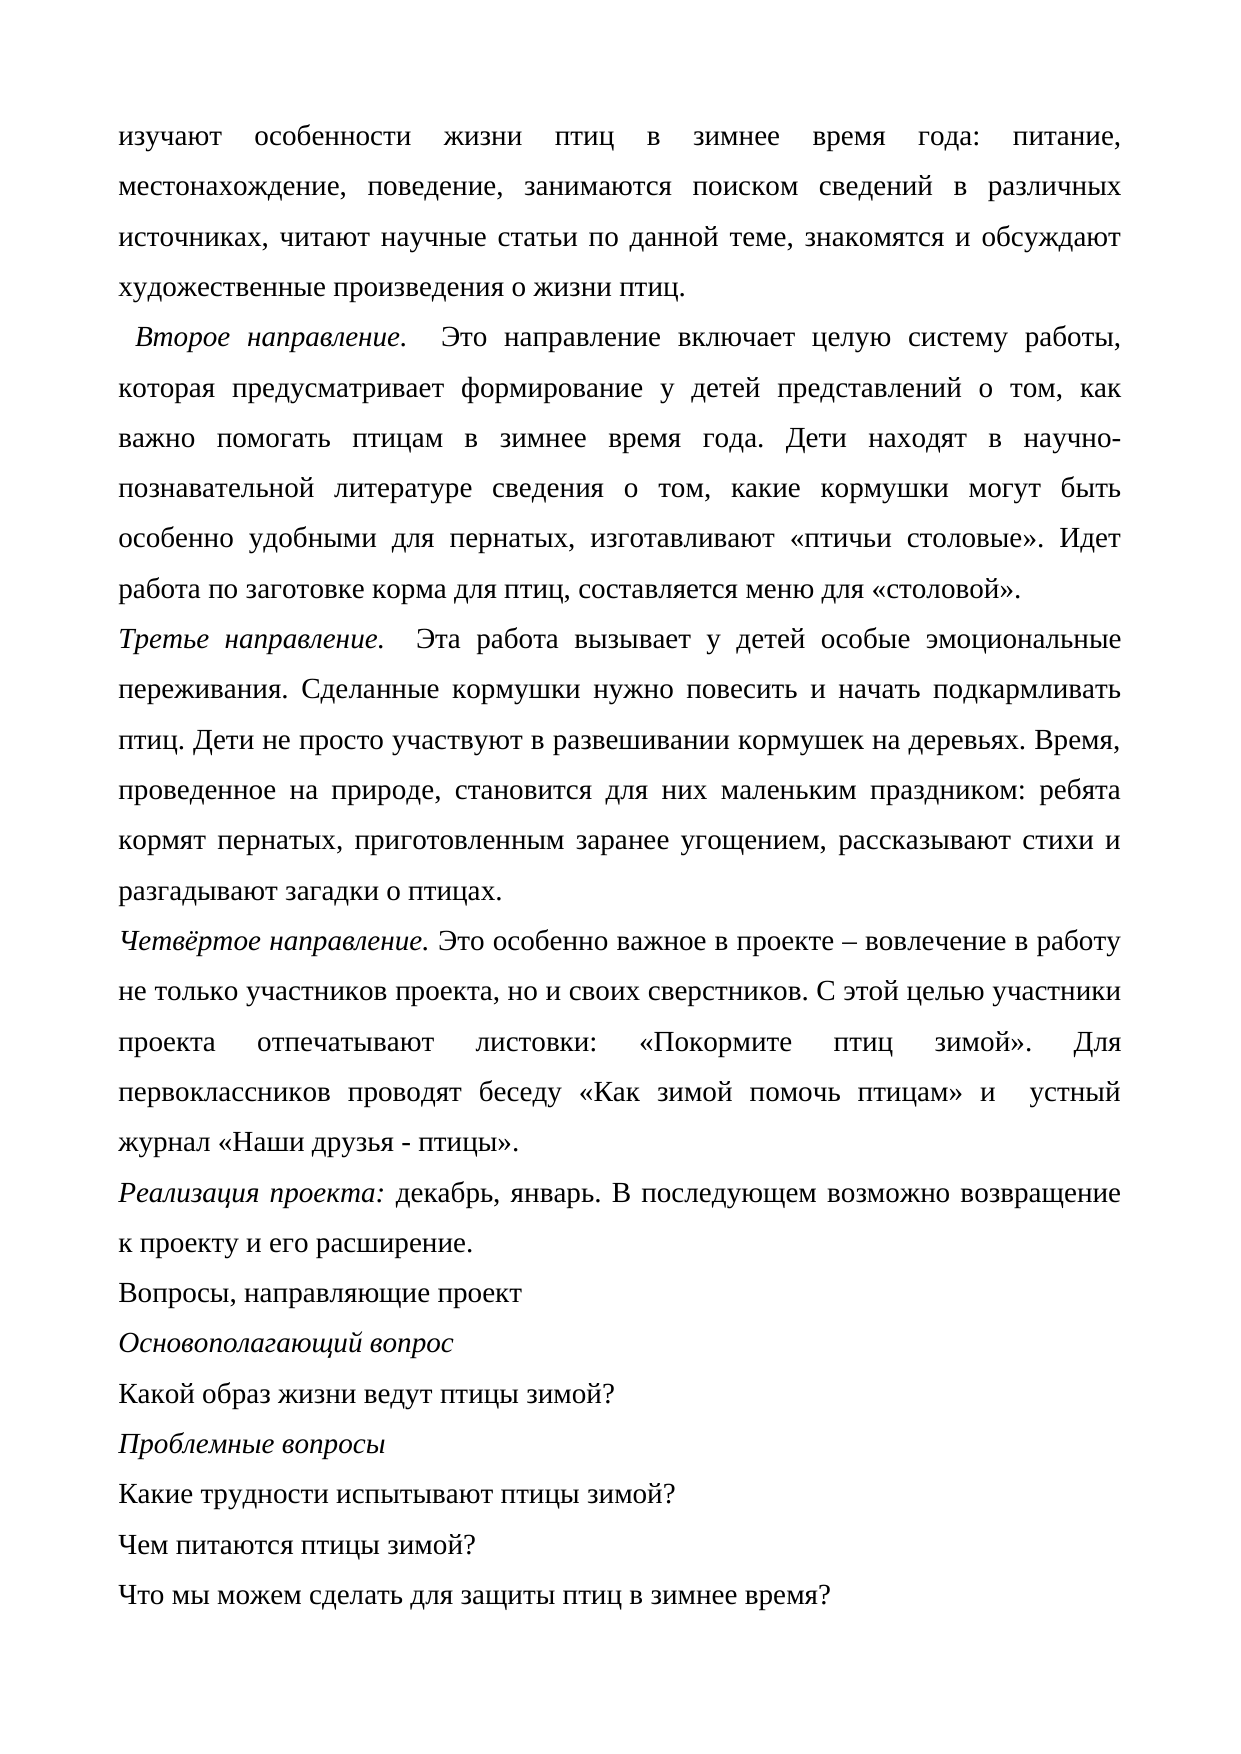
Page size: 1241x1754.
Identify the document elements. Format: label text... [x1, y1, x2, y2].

text Какой образ жизни ведут птицы зимой? [118, 1376, 1122, 1409]
text Какие трудности испытывают птицы зимой? [118, 1477, 1122, 1510]
text Проблемные вопросы [118, 1426, 1122, 1460]
text Третье направление. Эта работа вызывает у детей особые эмоциональные переживания. Сделанные кормушки нужно повесить и начать подкармливать птиц. Дети не просто участвуют в развешивании кормушек на деревьях. Время, проведенное на природе, становится для них маленьким праздником: ребята кормят пернатых, приготовленным заранее угощением, рассказывают стихи и разгадывают загадки о птицах. [118, 621, 1122, 906]
text Вопросы, направляющие проект [118, 1275, 1122, 1309]
text Четвёртое направление. Это особенно важное в проекте – вовлечение в работу не только участников проекта, но и своих сверстников. С этой целью участники проекта отпечатывают листовки: «Покормите птиц зимой». Для первоклассников проводят беседу «Как зимой помочь птицам» и устный журнал «Наши друзья - птицы». [118, 923, 1122, 1158]
text Основополагающий вопрос [118, 1326, 1122, 1359]
text Второе направление. Это направление включает целую систему работы, которая предусматривает формирование у детей представлений о том, как важно помогать птицам в зимнее время года. Дети находят в научно-познавательной литературе сведения о том, какие кормушки могут быть особенно удобными для пернатых, изготавливают «птичьи столовые». Идет работа по заготовке корма для птиц, составляется меню для «столовой». [118, 319, 1122, 604]
text Реализация проекта: декабрь, январь. В последующем возможно возвращение к проекту и его расширение. [118, 1175, 1122, 1258]
text изучают особенности жизни птиц в зимнее время года: питание, местонахождение, поведение, занимаются поиском сведений в различных источниках, читают научные статьи по данной теме, знакомятся и обсуждают художественные произведения о жизни птиц. [118, 118, 1122, 303]
text Чем питаются птицы зимой? [118, 1527, 1122, 1560]
text Что мы можем сделать для защиты птиц в зимнее время? [118, 1577, 1122, 1611]
